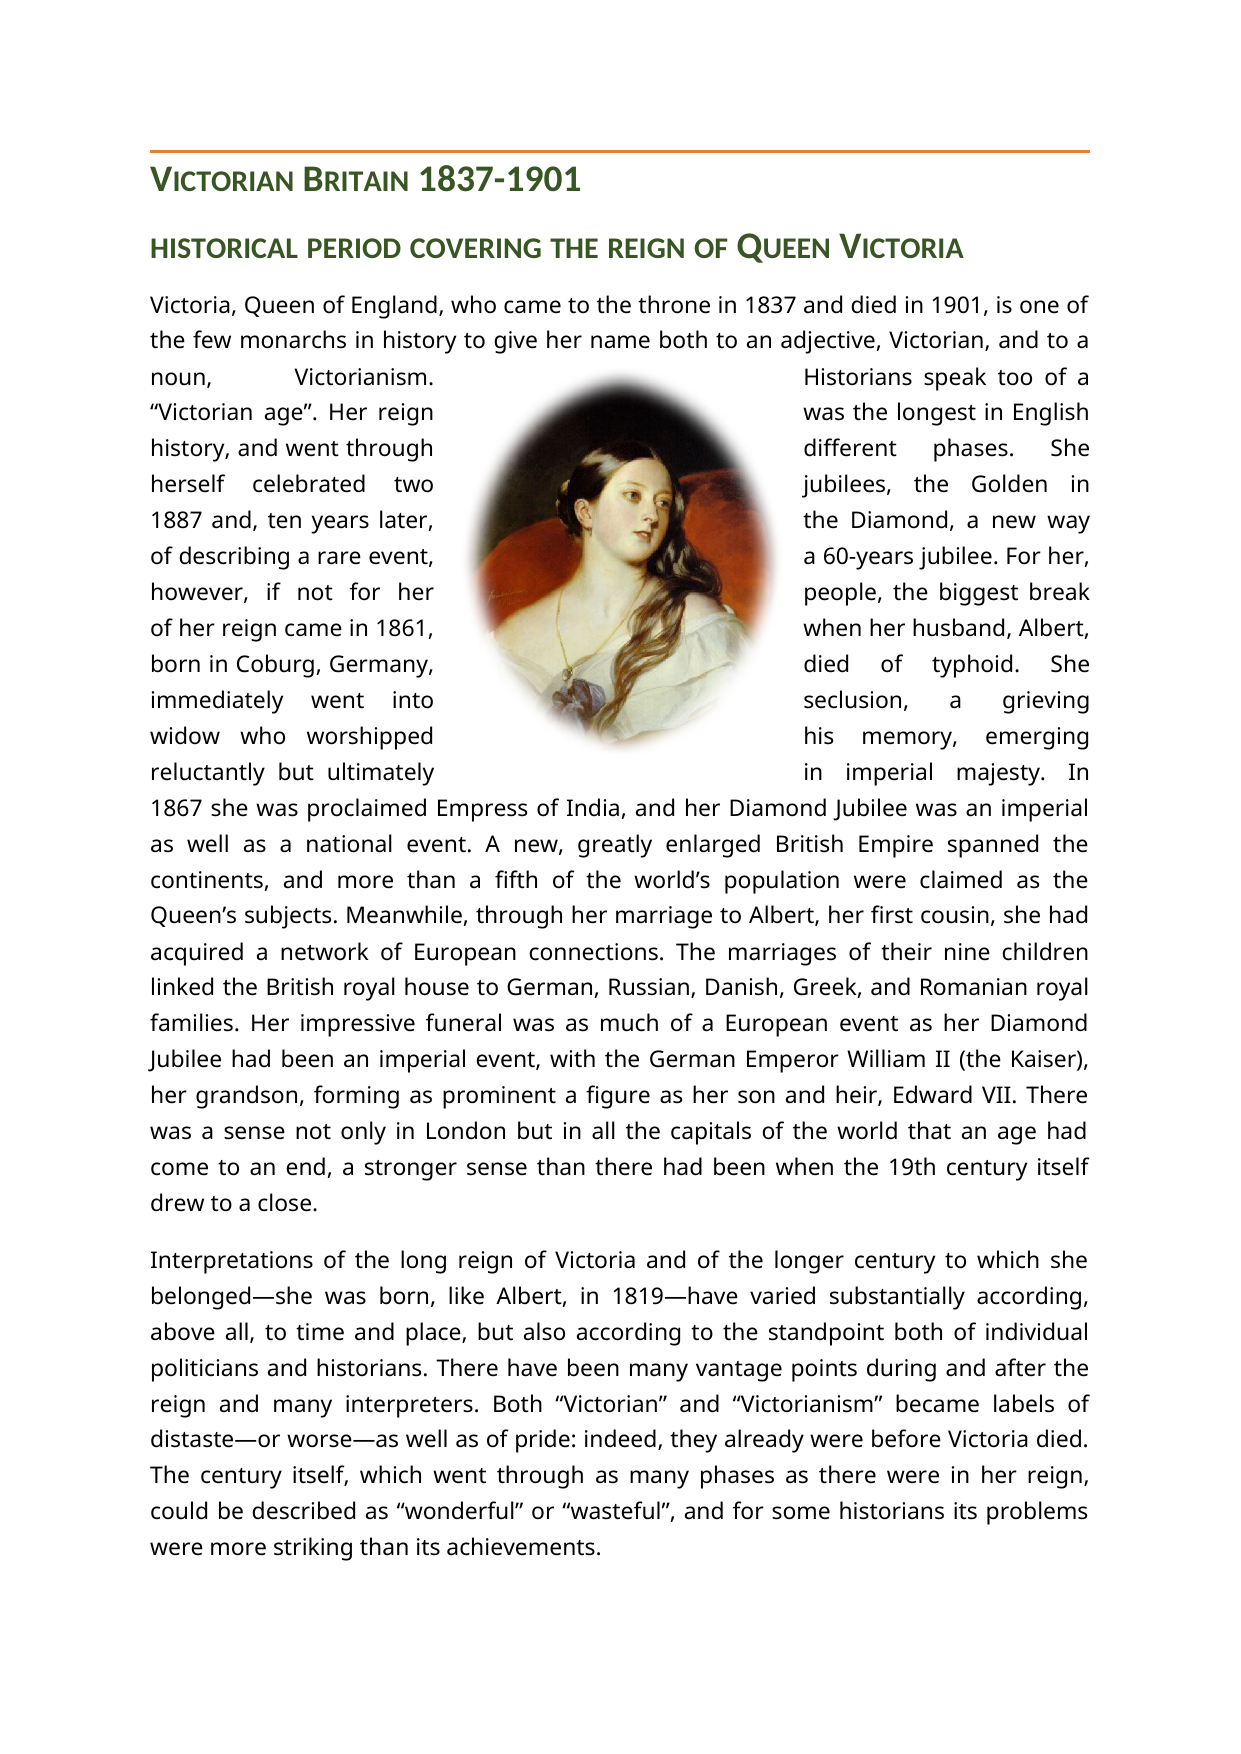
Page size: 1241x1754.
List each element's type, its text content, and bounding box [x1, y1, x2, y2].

text Victoria, Queen of England, who came to the throne in 1837 and died in 1901, is one of the few monarchs in history to give her name both to an adjective, Victorian, and to a noun, Victorianism. Historians speak too of a “Victorian age”. Her reign was the longest in English history, and went through different phases. She herself celebrated two jubilees, the Golden in 1887 and, ten years later, the Diamond, a new way of describing a rare event, a 60-years jubilee. For her, however, if not for her people, the biggest break of her reign came in 1861, when her husband, Albert, born in Coburg, Germany, died of typhoid. She immediately went into seclusion, a grieving widow who worshipped his memory, emerging reluctantly but ultimately in imperial majesty. In 1867 she was proclaimed Empress of India, and her Diamond Jubilee was an imperial as well as a national event. A new, greatly enlarged British Empire spanned the continents, and more than a fifth of the world’s population were claimed as the Queen’s subjects. Meanwhile, through her marriage to Albert, her first cousin, she had acquired a network of European connections. The marriages of their nine children linked the British royal house to German, Russian, Danish, Greek, and Romanian royal families. Her impressive funeral was as much of a European event as her Diamond Jubilee had been an imperial event, with the German Emperor William II (the Kaiser), her grandson, forming as prominent a figure as her son and heir, Edward VII. There was a sense not only in London but in all the capitals of the world that an age had come to an end, a stronger sense than there had been when the 19th century itself drew to a close. [150, 288, 1090, 1218]
title Victorian Britain 1837-1901 [150, 153, 1090, 201]
title historical period covering the reign of Queen Victoria [150, 217, 1090, 268]
picture [483, 392, 759, 746]
text Interpretations of the long reign of Victoria and of the longer century to which she belonged—she was born, like Albert, in 1819—have varied substantially according, above all, to time and place, but also according to the standpoint both of individual politicians and historians. There have been many vantage points during and after the reign and many interpreters. Both “Victorian” and “Victorianism” became labels of distaste—or worse—as well as of pride: indeed, they already were before Victoria died. The century itself, which went through as many phases as there were in her reign, could be described as “wonderful” or “wasteful”, and for some historians its problems were more striking than its achievements. [150, 1244, 1090, 1562]
